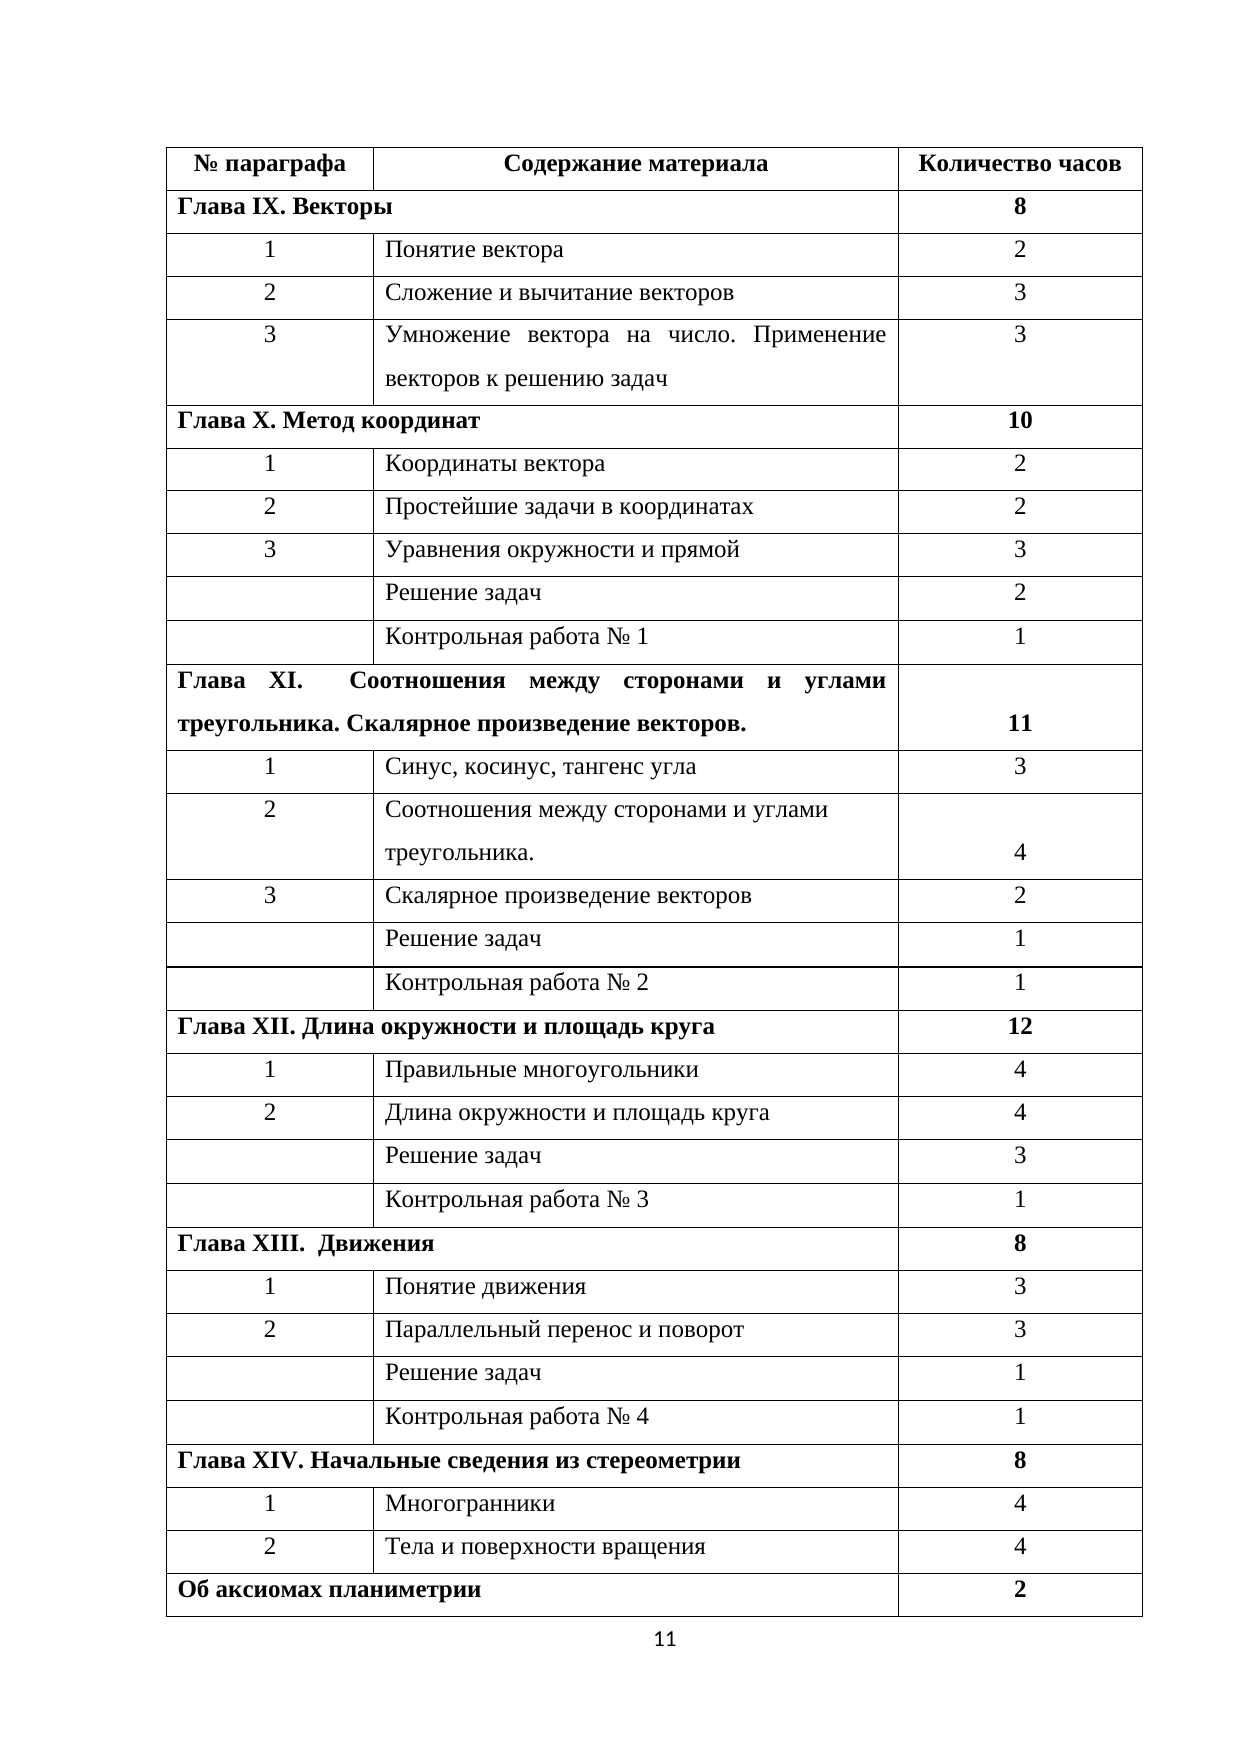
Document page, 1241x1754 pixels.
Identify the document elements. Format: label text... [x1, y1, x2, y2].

table_header № параграфа [167, 148, 373, 190]
table_cell 2 [167, 1097, 373, 1139]
table_cell 2 [167, 1531, 373, 1573]
table_cell 1 [899, 621, 1142, 664]
table_cell 3 [899, 277, 1142, 318]
table_cell 10 [899, 406, 1142, 447]
table_cell 3 [167, 880, 373, 922]
table_cell Понятие вектора [374, 234, 898, 276]
table_cell 2 [167, 794, 373, 879]
table_cell Длина окружности и площадь круга [374, 1097, 898, 1139]
table_cell 12 [899, 1011, 1142, 1053]
table_cell 4 [899, 1531, 1142, 1573]
table_cell 1 [899, 1184, 1142, 1227]
table_cell 3 [167, 534, 373, 576]
table_cell [167, 621, 373, 664]
table_cell Глава XIV. Начальные сведения из стереометрии [167, 1445, 898, 1487]
table_cell 2 [899, 577, 1142, 620]
table_cell [167, 1401, 373, 1444]
table_cell 3 [899, 1271, 1142, 1313]
table_cell 3 [899, 320, 1142, 404]
table_cell [167, 968, 373, 1010]
table_cell 1 [899, 1357, 1142, 1400]
table_cell Глава XI. Соотношения между сторонами и углами треугольника. Скалярное произведение векторов. [167, 665, 898, 750]
table_cell 2 [899, 1574, 1142, 1616]
table_cell 1 [167, 234, 373, 276]
table_cell Глава XII. Длина окружности и площадь круга [167, 1011, 898, 1053]
table_header Количество часов [899, 148, 1142, 190]
table_cell Правильные многоугольники [374, 1054, 898, 1096]
table_cell Решение задач [374, 1357, 898, 1400]
table_cell Многогранники [374, 1488, 898, 1530]
table_cell Синус, косинус, тангенс угла [374, 751, 898, 793]
table_cell 3 [899, 534, 1142, 576]
table_cell [167, 923, 373, 966]
table_cell Решение задач [374, 923, 898, 966]
table_cell 8 [899, 1228, 1142, 1270]
table_cell 2 [899, 449, 1142, 490]
table_cell Сложение и вычитание векторов [374, 277, 898, 318]
table_cell 2 [899, 234, 1142, 276]
table_cell 4 [899, 1488, 1142, 1530]
table_cell 3 [899, 1140, 1142, 1183]
table_cell 3 [899, 1314, 1142, 1356]
table_cell 4 [899, 1054, 1142, 1096]
table_cell Тела и поверхности вращения [374, 1531, 898, 1573]
table_cell 1 [167, 449, 373, 490]
table_cell Соотношения между сторонами и углами треугольника. [374, 794, 898, 879]
table_cell 2 [167, 1314, 373, 1356]
table_cell [167, 577, 373, 620]
table_cell [167, 1184, 373, 1227]
table_cell 3 [899, 751, 1142, 793]
table_cell Параллельный перенос и поворот [374, 1314, 898, 1356]
table_cell 1 [899, 1401, 1142, 1444]
table_cell Координаты вектора [374, 449, 898, 490]
table_cell Контрольная работа № 4 [374, 1401, 898, 1444]
table_cell [167, 1140, 373, 1183]
table_cell Глава XIII. Движения [167, 1228, 898, 1270]
table_cell Понятие движения [374, 1271, 898, 1313]
table_cell Решение задач [374, 1140, 898, 1183]
table_cell 4 [899, 794, 1142, 879]
table_cell 2 [899, 880, 1142, 922]
table_cell Решение задач [374, 577, 898, 620]
table_cell Контрольная работа № 2 [374, 968, 898, 1010]
table_cell 8 [899, 1445, 1142, 1487]
table_cell Об аксиомах планиметрии [167, 1574, 898, 1616]
table_cell 11 [899, 665, 1142, 750]
table_cell Контрольная работа № 3 [374, 1184, 898, 1227]
table_cell 1 [899, 968, 1142, 1010]
table_cell [167, 1357, 373, 1400]
table_cell 2 [167, 491, 373, 533]
table_cell 1 [167, 1054, 373, 1096]
table_cell Скалярное произведение векторов [374, 880, 898, 922]
table_cell 3 [167, 320, 373, 404]
table_cell 1 [167, 751, 373, 793]
table_cell 8 [899, 191, 1142, 233]
table_cell 1 [167, 1271, 373, 1313]
table_cell Глава IX. Векторы [167, 191, 898, 233]
table_cell Уравнения окружности и прямой [374, 534, 898, 576]
table_cell 2 [167, 277, 373, 318]
table_cell 1 [167, 1488, 373, 1530]
table_cell Контрольная работа № 1 [374, 621, 898, 664]
table_cell 4 [899, 1097, 1142, 1139]
table_cell Простейшие задачи в координатах [374, 491, 898, 533]
table_cell 2 [899, 491, 1142, 533]
table_cell Умножение вектора на число. Применение векторов к решению задач [374, 320, 898, 404]
table_header Содержание материала [374, 148, 898, 190]
table_cell Глава X. Метод координат [167, 406, 898, 447]
table_cell 1 [899, 923, 1142, 966]
